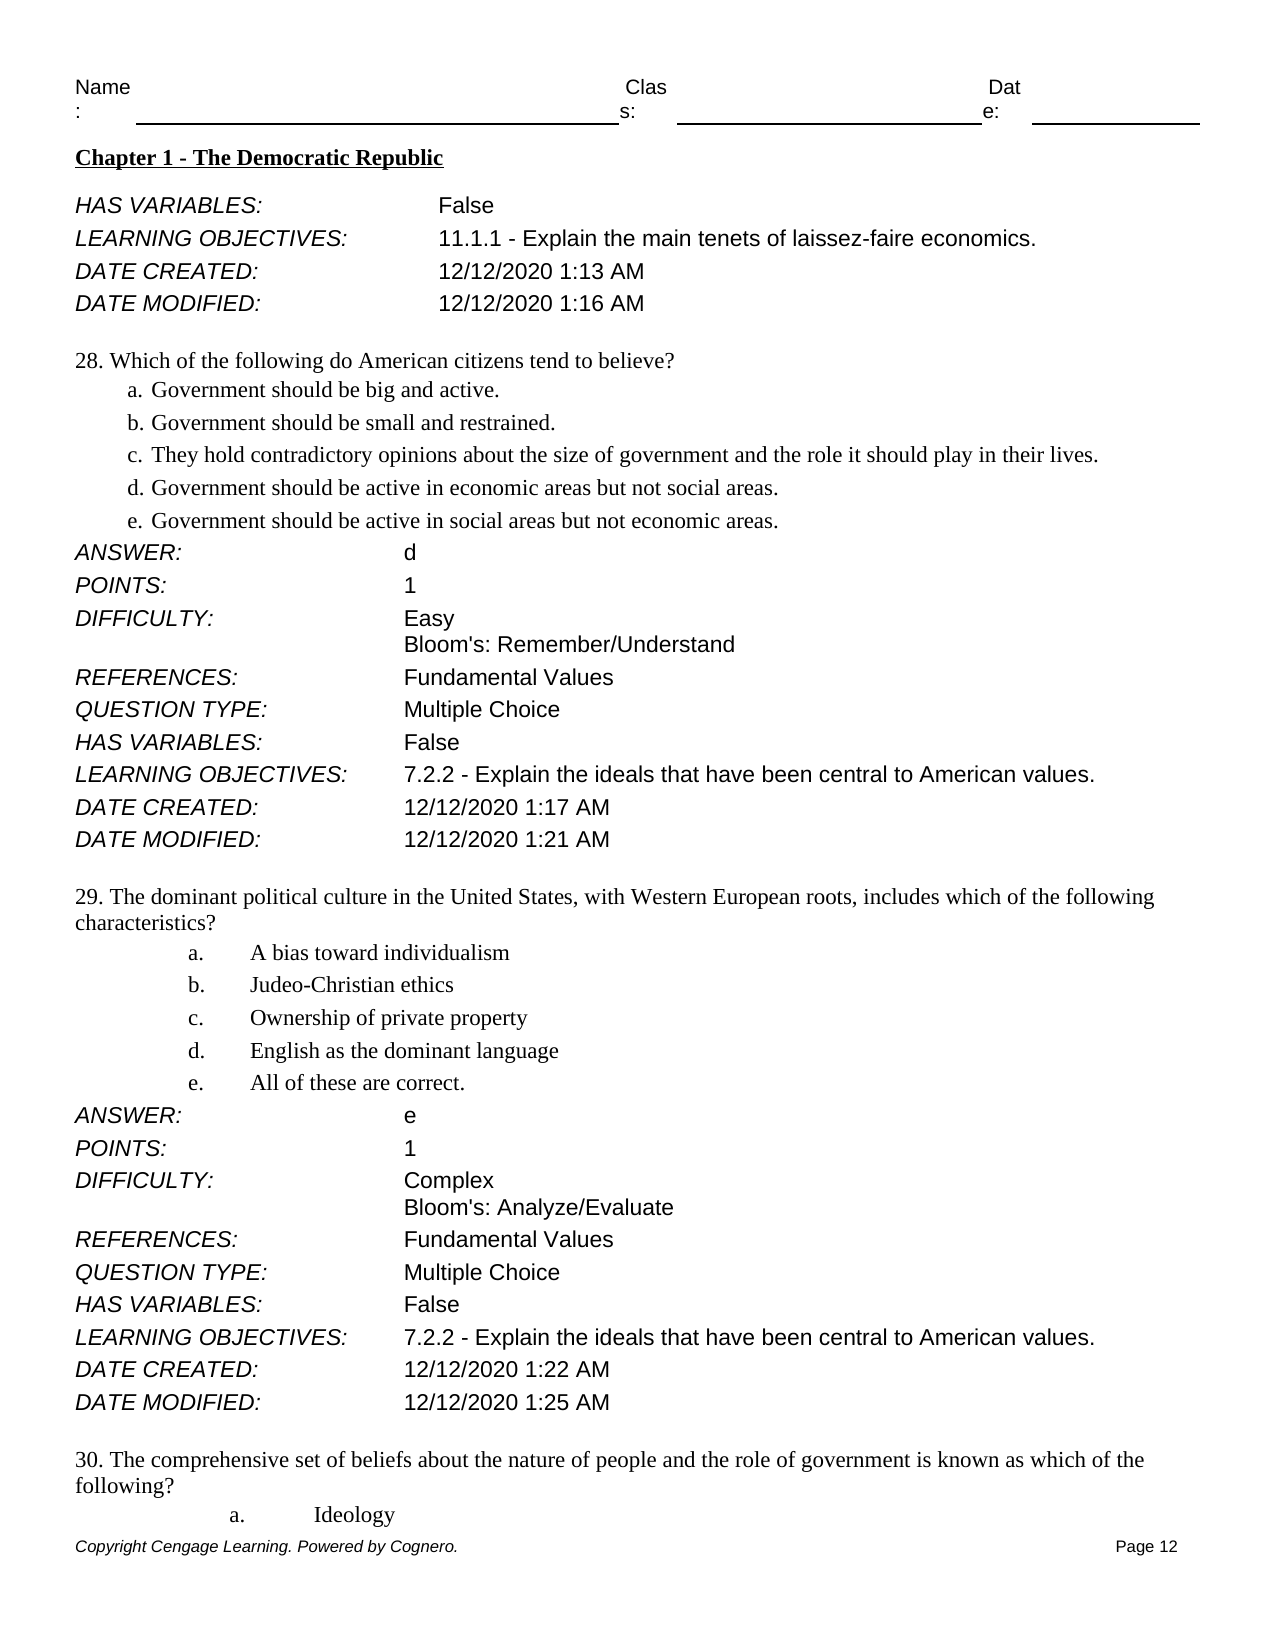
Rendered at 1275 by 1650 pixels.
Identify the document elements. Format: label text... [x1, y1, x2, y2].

table_header 29. The dominant political culture in the United States, with Western European roots, includes which of the following characteristics? [75, 883, 1200, 1419]
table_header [75, 189, 1200, 320]
table_header 28. Which of the following do American citizens tend to believe? [75, 347, 1200, 856]
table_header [75, 1446, 1200, 1531]
